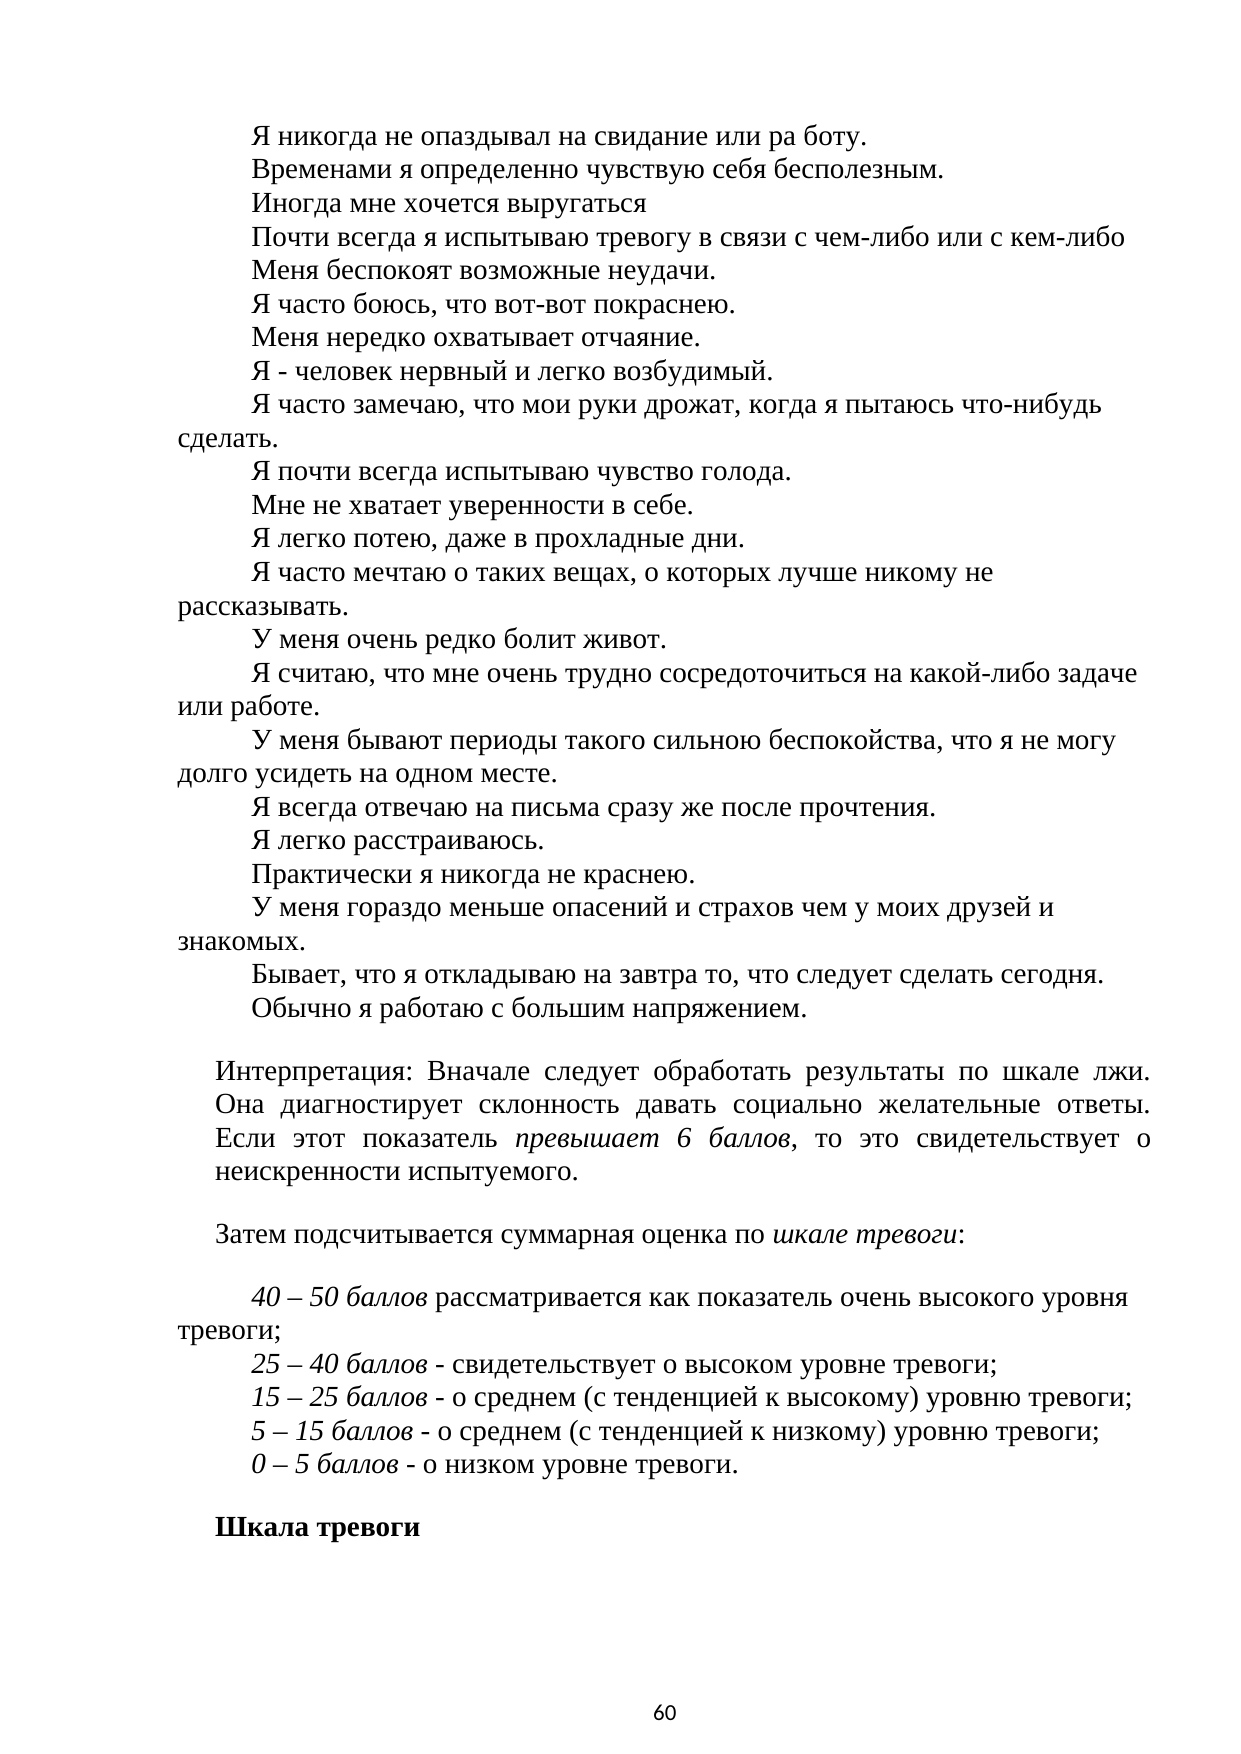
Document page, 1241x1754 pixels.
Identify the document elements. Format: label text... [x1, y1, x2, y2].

list Я легко потею, даже в прохладные дни. [177, 521, 1152, 554]
list 0 – 5 баллов - о низком уровне тревоги. [177, 1447, 1152, 1480]
list Обычно я работаю с большим напряжением. [177, 990, 1152, 1024]
list Бывает, что я откладываю на завтра то, что следует сделать сегодня. [177, 957, 1152, 990]
list Почти всегда я испытываю тревогу в связи с чем-либо или с кем-либо [177, 219, 1152, 252]
list Я всегда отвечаю на письма сразу же после прочтения. [177, 789, 1152, 822]
list Иногда мне хочется выругаться [177, 185, 1152, 219]
list У меня бывают периоды такого сильною беспокойства, что я не могу долго усидеть на одном месте. [177, 722, 1152, 789]
text Интерпретация: Вначале следует обработать результаты по шкале лжи. Она диагностирует склонность давать социально желательные ответы. Если этот показатель превышает 6 баллов, то это свидетельствует о неискренности испытуемого. [215, 1053, 1152, 1187]
list У меня очень редко болит живот. [177, 621, 1152, 655]
list Я легко расстраиваюсь. [177, 822, 1152, 856]
list 5 – 15 баллов - о среднем (с тенденцией к низкому) уровню тревоги; [177, 1413, 1152, 1447]
text Шкала тревоги [177, 1509, 1152, 1543]
list 40 – 50 баллов рассматривается как показатель очень высокого уровня тревоги; [177, 1279, 1152, 1346]
list У меня гораздо меньше опасений и страхов чем у моих друзей и знакомых. [177, 889, 1152, 957]
text Затем подсчитывается суммарная оценка по шкале тревоги: [177, 1216, 1152, 1250]
list Я часто замечаю, что мои руки дрожат, когда я пытаюсь что-нибудь сделать. [177, 386, 1152, 453]
list Я часто мечтаю о таких вещах, о которых лучше никому не рассказывать. [177, 554, 1152, 621]
list Практически я никогда не краснею. [177, 856, 1152, 889]
list Я никогда не опаздывал на свидание или pa боту. [177, 118, 1152, 152]
list Мне не хватает уверенности в себе. [177, 487, 1152, 521]
list Я - человек нервный и легко возбудимый. [177, 353, 1152, 386]
list Временами я определенно чувствую себя бесполезным. [177, 152, 1152, 185]
list 25 – 40 баллов - свидетельствует о высоком уровне тревоги; [177, 1346, 1152, 1379]
list Меня беспокоят возможные неудачи. [177, 252, 1152, 286]
list Я считаю, что мне очень трудно сосредоточиться на какой-либо задаче или работе. [177, 655, 1152, 722]
list 15 – 25 баллов - о среднем (с тенденцией к высокому) уровню тревоги; [177, 1379, 1152, 1413]
list Меня нередко охватывает отчаяние. [177, 319, 1152, 353]
list Я почти всегда испытываю чувство голода. [177, 453, 1152, 487]
list Я часто боюсь, что вот-вот покраснею. [177, 286, 1152, 319]
